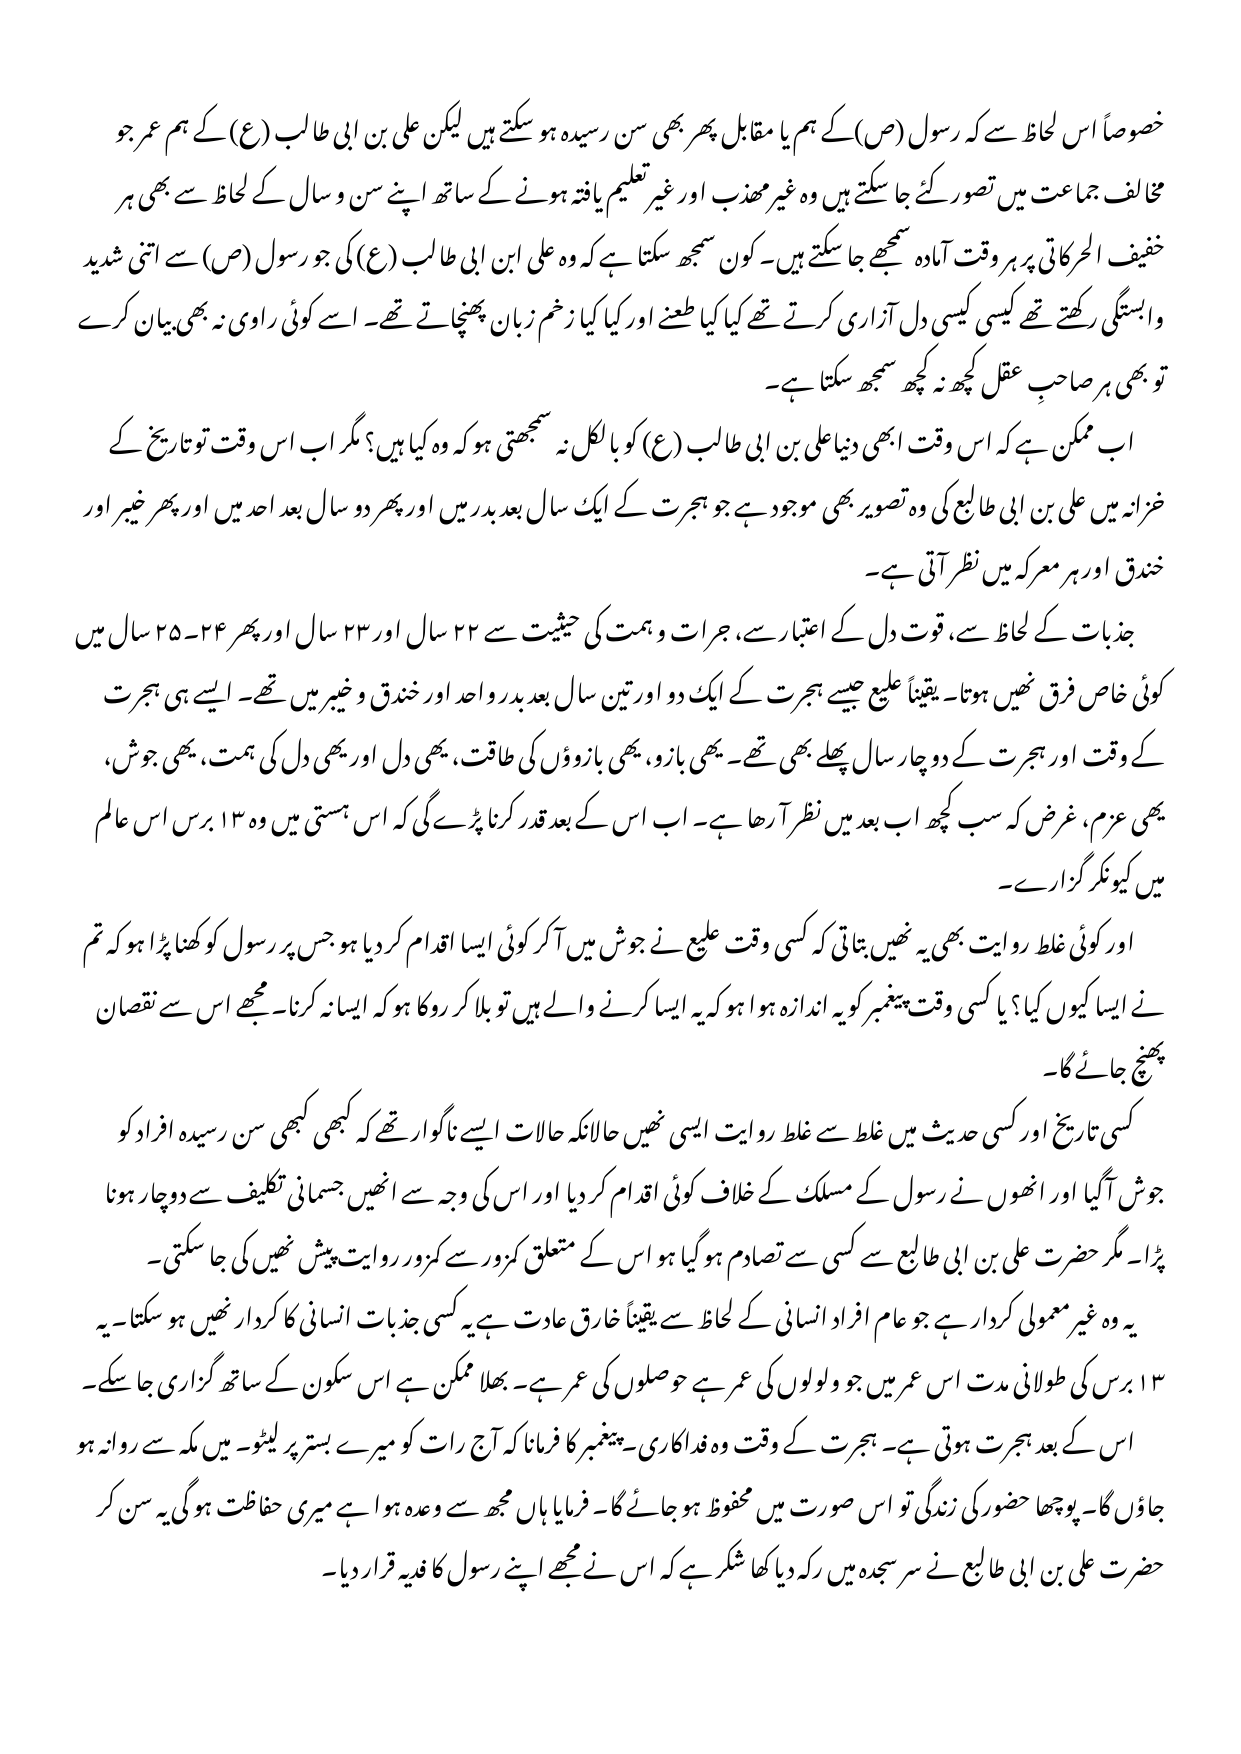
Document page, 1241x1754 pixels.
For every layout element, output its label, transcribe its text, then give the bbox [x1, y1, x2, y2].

text کسی تاریخ اور کسی حدیث میں غلط سے غلط روایت ایسی نھیں حالانکہ حالات ایسے ناگوار تھے کہ کبھی کبھی سن رسیدہ افراد کو جوش آ گیا اور انھوں نے رسول کے مسلک کے خلاف کوئی اقدام کر دیا اور اس کی وجہ سے انھیں جسمانی تکلیف سے دوچار ہونا پڑا۔ مگر حضرت علی بن ابی طالبع سے کسی سے تصادم ہو گیا ہو اس کے متعلق کمزور سے کمزور روایت پیش نھیں کی جا سکتی۔ [75, 1094, 1165, 1281]
text جذبات کے لحاظ سے، قوت دل کے اعتبار سے، جرات و ہمت کی حیثیت سے ۲۲ سال اور ۲۳ سال اور پھر ۲۴۔۲۵ سال میں کوئی خاص فرق نھیں ہوتا۔ یقیناً علیع جیسے ہجرت کے ایک دو اور تین سال بعد بدر واحد اور خندق و خیبر میں تھے۔ ایسے ہی ہجرت کے وقت اور ہجرت کے دو چار سال پھلے بھی تھے۔ یھی بازو، یھی بازوؤں کی طاقت، یھی دل اور یھی دل کی ہمت، یھی جوش، یھی عزم، غرض کہ سب کچھ اب بعد میں نظر آ رھا ہے۔ اب اس کے بعد قدر کرنا پڑے گی کہ اس ہستی میں وہ ۱۳ برس اس عالم میں کیونکر گزارے۔ [75, 594, 1165, 906]
text اس کے بعد ہجرت ہوتی ہے۔ ہجرت کے وقت وہ فداکاری۔ پیغمبر کا فرمانا کہ آج رات کو میرے بستر پر لیٹو۔ میں مکہ سے روانہ ہو جاؤں گا۔ پوچھا حضور کی زندگی تو اس صورت میں محفوظ ہو جائے گا۔ فرمایا ہاں مجھ سے وعدہ ہوا ہے میری حفاظت ہو گی یہ سن کر حضرت علی بن ابی طالبع نے سر سجدہ میں رکہ دیا کھا شکر ہے کہ اس نے مجھے اپنے رسول کا فدیہ قرار دیا۔ [75, 1406, 1165, 1594]
text اور کوئی غلط روایت بھی یہ نھیں بتاتی کہ کسی وقت علیع نے جوش میں آ کر کوئی ایسا اقدام کر دیا ہو جس پر رسول کو کھنا پڑا ہو کہ تم نے ایسا کیوں کیا؟ یا کسی وقت پیغمبر کو یہ اندازہ ہوا ہو کہ یہ ایسا کرنے والے ہیں تو بلا کر روکا ہو کہ ایسا نہ کرنا۔ مجھے اس سے نقصان پھنچ جائے گا۔ [75, 906, 1165, 1094]
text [75, 94, 1165, 406]
text یہ وہ غیرمعمولی کردار ہے جو عام افراد انسانی کے لحاظ سے یقیناً خارق عادت ہے یہ کسی جذبات انسانی کا کردار نھیں ہو سکتا۔ یہ ۱۳ برس کی طولانی مدت اس عمر میں جو ولولوں کی عمر ہے حوصلوں کی عمر ہے۔ بھلا ممکن ہے اس سکون کے ساتھ گزاری جا سکے۔ [75, 1281, 1165, 1406]
text اب ممکن ہے کہ اس وقت ابھی دنیاعلی بن ابی طالب (ع) کو بالکل نہ سمجھتی ہو کہ وہ کیا ہیں؟ مگر اب اس وقت تو تاریخ کے خزانہ میں علی بن ابی طالبع کی وہ تصویر بھی موجود ہے جو ہجرت کے ایک سال بعد بدر میں اور پھر دو سال بعد احد میں اور پھر خیبر اور خندق اور ہر معرکہ میں نظر آتی ہے۔ [75, 406, 1165, 594]
